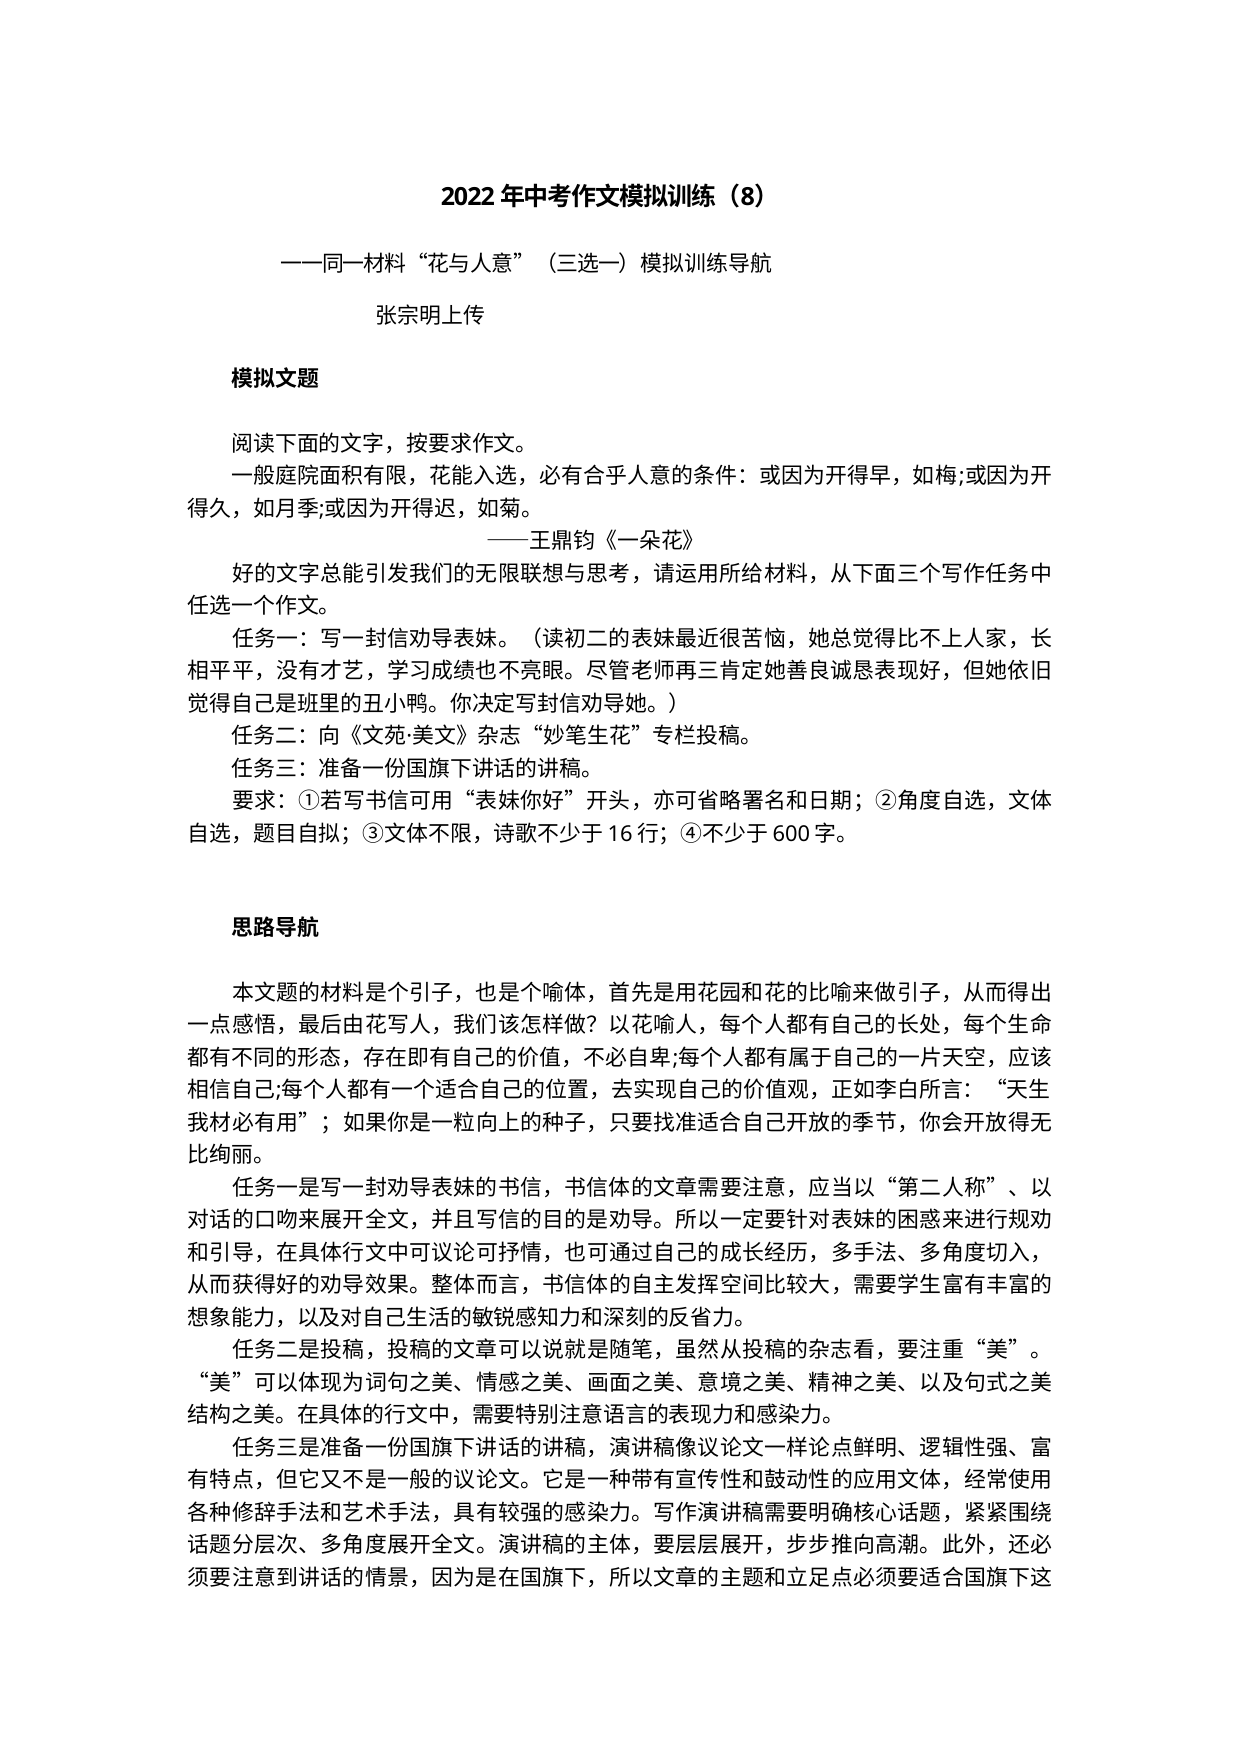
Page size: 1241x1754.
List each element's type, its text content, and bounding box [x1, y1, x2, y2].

text 任务二：向《文苑·美文》杂志“妙笔生花”专栏投稿。 [187, 718, 1053, 750]
text 要求：①若写书信可用“表妹你好”开头，亦可省略署名和日期；②角度自选，文体自选，题目自拟；③文体不限，诗歌不少于16行；④不少于600字。 [187, 783, 1053, 848]
subtitle 2022年中考作文模拟训练（8） [187, 162, 1053, 227]
text 阅读下面的文字，按要求作文。 [187, 425, 1053, 458]
text 任务二是投稿，投稿的文章可以说就是随笔，虽然从投稿的杂志看，要注重“美”。“美”可以体现为词句之美、情感之美、画面之美、意境之美、精神之美、以及句式之美、结构之美。在具体的行文中，需要特别注意语言的表现力和感染力。 [187, 1332, 1053, 1429]
text 思路导航 [187, 909, 1053, 942]
text 任务一是写一封劝导表妹的书信，书信体的文章需要注意，应当以“第二人称”、以对话的口吻来展开全文，并且写信的目的是劝导。所以一定要针对表妹的困惑来进行规劝和引导，在具体行文中可议论可抒情，也可通过自己的成长经历，多手法、多角度切入，从而获得好的劝导效果。整体而言，书信体的自主发挥空间比较大，需要学生富有丰富的想象能力，以及对自己生活的敏锐感知力和深刻的反省力。 [187, 1169, 1053, 1332]
text 一般庭院面积有限，花能入选，必有合乎人意的条件：或因为开得早，如梅;或因为开得久，如月季;或因为开得迟，如菊。 [187, 458, 1053, 523]
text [187, 1429, 1053, 1592]
text 本文题的材料是个引子，也是个喻体，首先是用花园和花的比喻来做引子，从而得出一点感悟，最后由花写人，我们该怎样做？以花喻人，每个人都有自己的长处，每个生命都有不同的形态，存在即有自己的价值，不必自卑;每个人都有属于自己的一片天空，应该相信自己;每个人都有一个适合自己的位置，去实现自己的价值观，正如李白所言：“天生我材必有用”；如果你是一粒向上的种子，只要找准适合自己开放的季节，你会开放得无比绚丽。 [187, 974, 1053, 1169]
text ——王鼎钧《一朵花》 [187, 523, 1053, 555]
text 任务一：写一封信劝导表妹。（读初二的表妹最近很苦恼，她总觉得比不上人家，长相平平，没有才艺，学习成绩也不亮眼。尽管老师再三肯定她善良诚恳表现好，但她依旧觉得自己是班里的丑小鸭。你决定写封信劝导她。） [187, 620, 1053, 718]
text 模拟文题 [187, 360, 1053, 393]
text 一一同一材料“花与人意”（三选一）模拟训练导航 [280, 245, 1053, 278]
text 张宗明上传 [187, 297, 1053, 330]
text 好的文字总能引发我们的无限联想与思考，请运用所给材料，从下面三个写作任务中任选一个作文。 [187, 555, 1053, 620]
text 任务三：准备一份国旗下讲话的讲稿。 [187, 750, 1053, 783]
